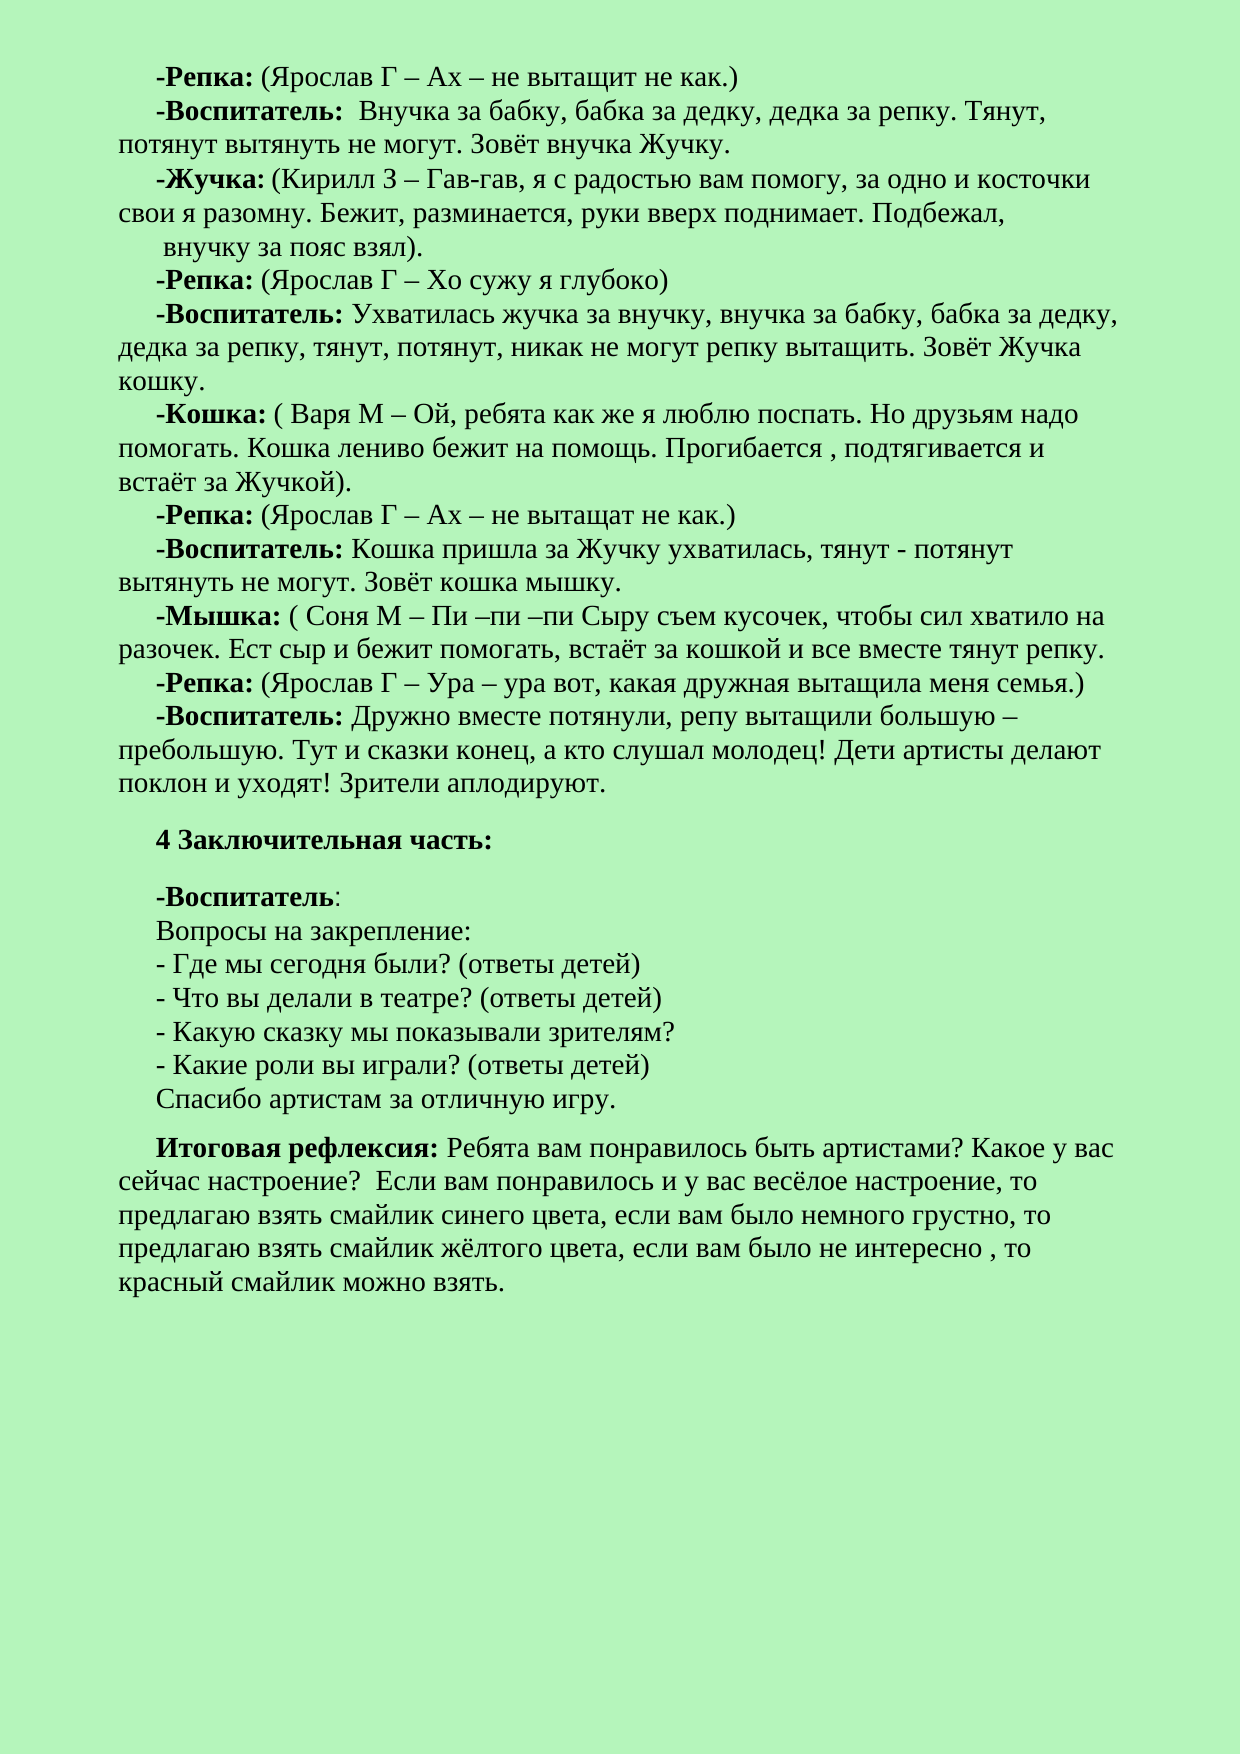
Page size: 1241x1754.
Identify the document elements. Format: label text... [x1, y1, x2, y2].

text Спасибо артистам за отличную игру. [118, 1081, 1122, 1114]
text -Репка: (Ярослав Г – Хо сужу я глубоко) [118, 262, 1122, 296]
text 4 Заключительная часть: [118, 822, 1122, 856]
text -Воспитатель: Кошка пришла за Жучку ухватилась, тянут - потянут вытянуть не могут. Зовёт кошка мышку. [118, 531, 1122, 598]
text внучку за пояс взял). [118, 229, 1122, 262]
text -Репка: (Ярослав Г – Ах – не вытащит не как.) [118, 59, 1122, 93]
text - Какую сказку мы показывали зрителям? [118, 1014, 1122, 1047]
text -Репка: (Ярослав Г – Ура – ура вот, какая дружная вытащила меня семья.) [118, 665, 1122, 698]
text -Воспитатель: [118, 879, 1122, 913]
text -Жучка: (Кирилл З – Гав-гав, я с радостью вам помогу, за одно и косточки свои я разомну. Бежит, разминается, руки вверх поднимает. Подбежал, [118, 160, 1122, 229]
text Вопросы на закрепление: [118, 913, 1122, 947]
text - Какие роли вы играли? (ответы детей) [118, 1047, 1122, 1081]
text -Воспитатель: Ухватилась жучка за внучку, внучка за бабку, бабка за дедку, дедка за репку, тянут, потянут, никак не могут репку вытащить. Зовёт Жучка кошку. [118, 296, 1122, 397]
text -Репка: (Ярослав Г – Ах – не вытащат не как.) [118, 497, 1122, 531]
text -Мышка: ( Соня М – Пи –пи –пи Сыру съем кусочек, чтобы сил хватило на разочек. Ест сыр и бежит помогать, встаёт за кошкой и все вместе тянут репку. [118, 598, 1122, 665]
text - Где мы сегодня были? (ответы детей) [118, 947, 1122, 980]
text Итоговая рефлексия: Ребята вам понравилось быть артистами? Какое у вас сейчас настроение? Если вам понравилось и у вас весёлое настроение, то предлагаю взять смайлик синего цвета, если вам было немного грустно, то предлагаю взять смайлик жёлтого цвета, если вам было не интересно , то красный смайлик можно взять. [118, 1130, 1122, 1298]
text -Кошка: ( Варя М – Ой, ребята как же я люблю поспать. Но друзьям надо помогать. Кошка лениво бежит на помощь. Прогибается , подтягивается и встаёт за Жучкой). [118, 397, 1122, 497]
text -Воспитатель: Дружно вместе потянули, репу вытащили большую – пребольшую. Тут и сказки конец, а кто слушал молодец! Дети артисты делают поклон и уходят! Зрители аплодируют. [118, 698, 1122, 799]
text - Что вы делали в театре? (ответы детей) [118, 980, 1122, 1014]
text -Воспитатель: Внучка за бабку, бабка за дедку, дедка за репку. Тянут, потянут вытянуть не могут. Зовёт внучка Жучку. [118, 93, 1122, 160]
